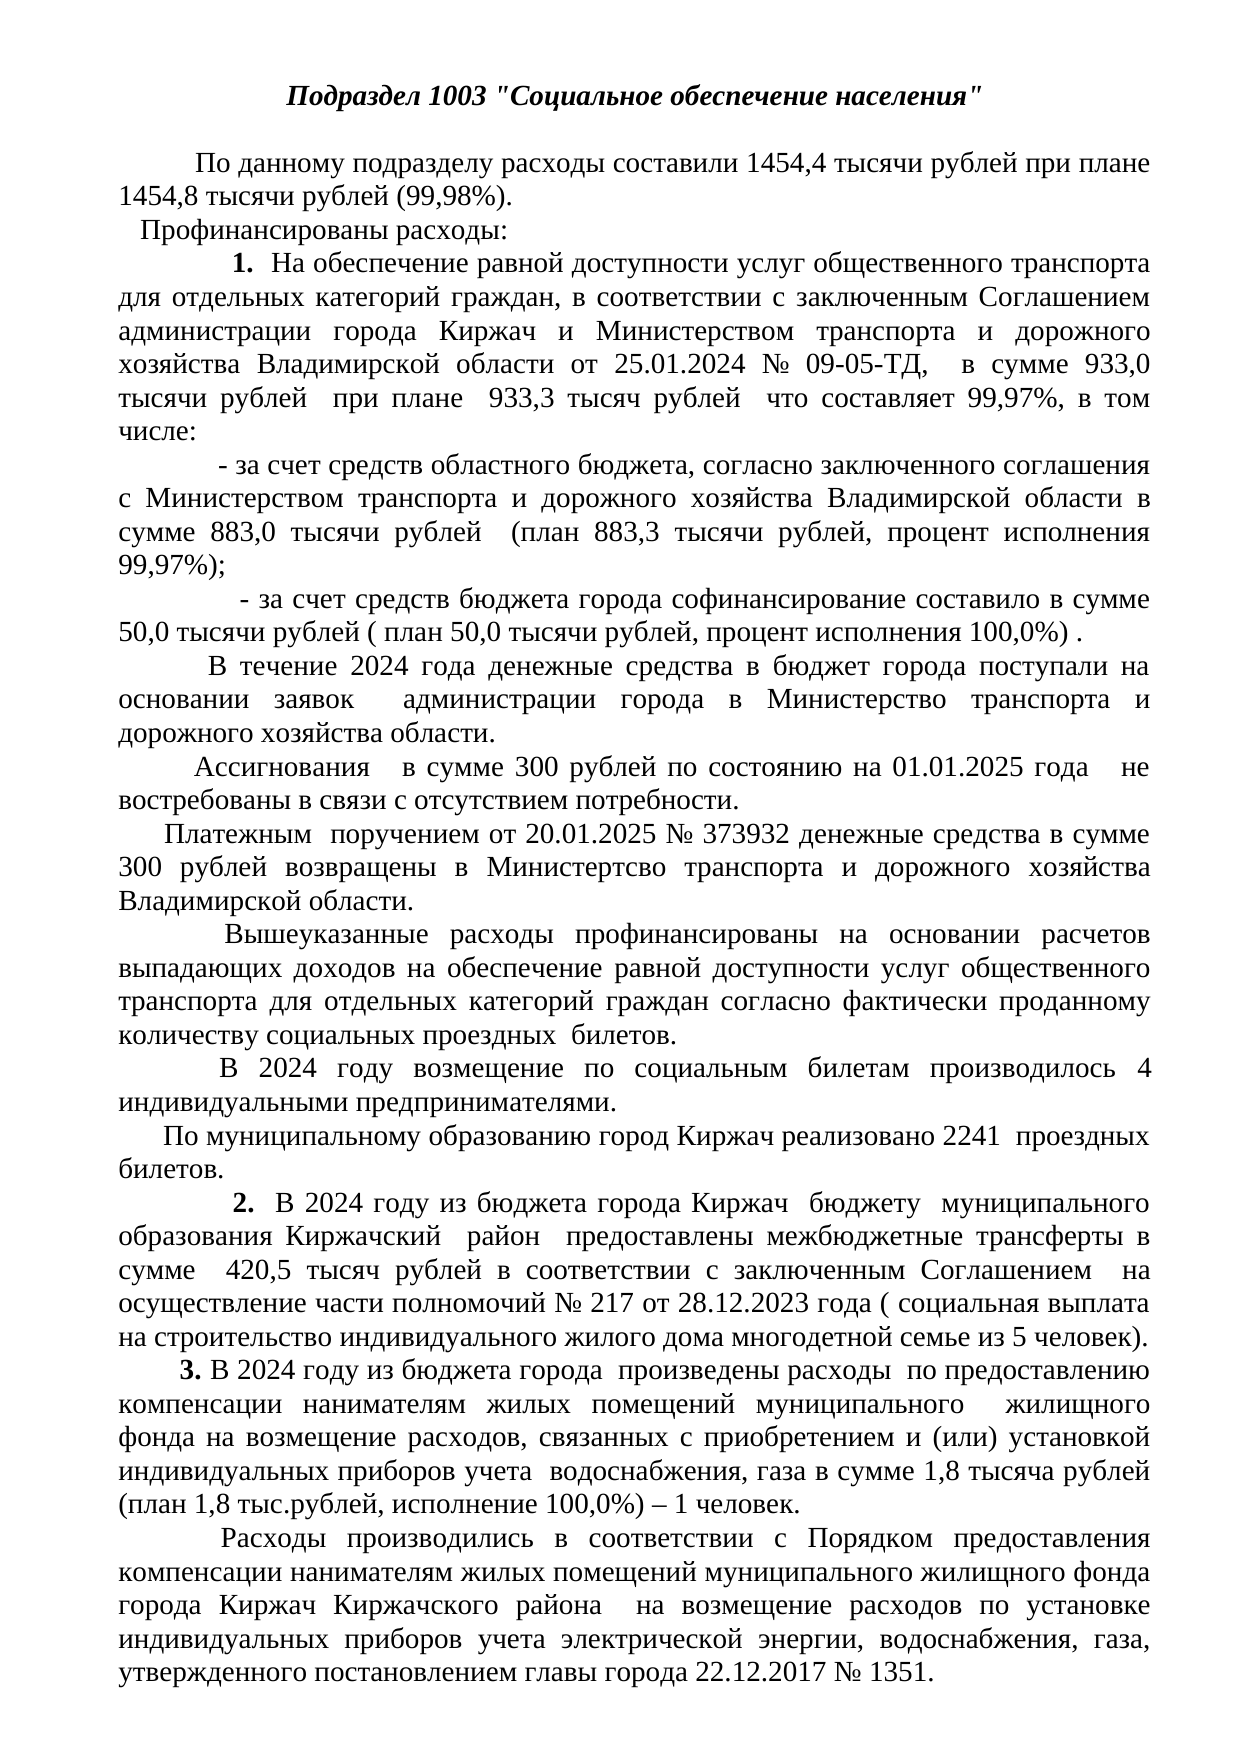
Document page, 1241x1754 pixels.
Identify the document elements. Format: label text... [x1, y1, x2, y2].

text Подраздел 1003 "Социальное обеспечение населения" [118, 78, 1152, 111]
text По данному подразделу расходы составили 1454,4 тысячи рублей при плане 1454,8 тысячи рублей (99,98%). [118, 145, 1152, 212]
text Ассигнования в сумме 300 рублей по состоянию на 01.01.2025 года не востребованы в связи с отсутствием потребности. [118, 749, 1152, 816]
text Профинансированы расходы: [118, 212, 1152, 246]
text 2. В 2024 году из бюджета города Киржач бюджету муниципального образования Киржачский район предоставлены межбюджетные трансферты в сумме 420,5 тысяч рублей в соответствии с заключенным Соглашением на осуществление части полномочий № 217 от 28.12.2023 года ( социальная выплата на строительство индивидуального жилого дома многодетной семье из 5 человек). [118, 1185, 1152, 1352]
text По муниципальному образованию город Киржач реализовано 2241 проездных билетов. [118, 1118, 1152, 1185]
text Вышеуказанные расходы профинансированы на основании расчетов выпадающих доходов на обеспечение равной доступности услуг общественного транспорта для отдельных категорий граждан согласно фактически проданному количеству социальных проездных билетов. [118, 916, 1152, 1051]
text В течение 2024 года денежные средства в бюджет города поступали на основании заявок администрации города в Министерство транспорта и дорожного хозяйства области. [118, 648, 1152, 749]
text В 2024 году возмещение по социальным билетам производилось 4 индивидуальными предпринимателями. [118, 1051, 1152, 1118]
text - за счет средств областного бюджета, согласно заключенного соглашения с Министерством транспорта и дорожного хозяйства Владимирской области в сумме 883,0 тысячи рублей (план 883,3 тысячи рублей, процент исполнения 99,97%); [118, 447, 1152, 581]
text 1. На обеспечение равной доступности услуг общественного транспорта для отдельных категорий граждан, в соответствии с заключенным Соглашением администрации города Киржач и Министерством транспорта и дорожного хозяйства Владимирской области от 25.01.2024 № 09-05-ТД, в сумме 933,0 тысячи рублей при плане 933,3 тысяч рублей что составляет 99,97%, в том числе: [118, 246, 1152, 447]
text Расходы производились в соответствии с Порядком предоставления компенсации нанимателям жилых помещений муниципального жилищного фонда города Киржач Киржачского района на возмещение расходов по установке индивидуальных приборов учета электрической энергии, водоснабжения, газа, утвержденного постановлением главы города 22.12.2017 № 1351. [118, 1520, 1152, 1688]
text Платежным поручением от 20.01.2025 № 373932 денежные средства в сумме 300 рублей возвращены в Министертсво транспорта и дорожного хозяйства Владимирской области. [118, 816, 1152, 916]
text - за счет средств бюджета города софинансирование составило в сумме 50,0 тысячи рублей ( план 50,0 тысячи рублей, процент исполнения 100,0%) . [118, 581, 1152, 648]
text 3. В 2024 году из бюджета города произведены расходы по предоставлению компенсации нанимателям жилых помещений муниципального жилищного фонда на возмещение расходов, связанных с приобретением и (или) установкой индивидуальных приборов учета водоснабжения, газа в сумме 1,8 тысяча рублей (план 1,8 тыс.рублей, исполнение 100,0%) – 1 человек. [118, 1352, 1152, 1520]
